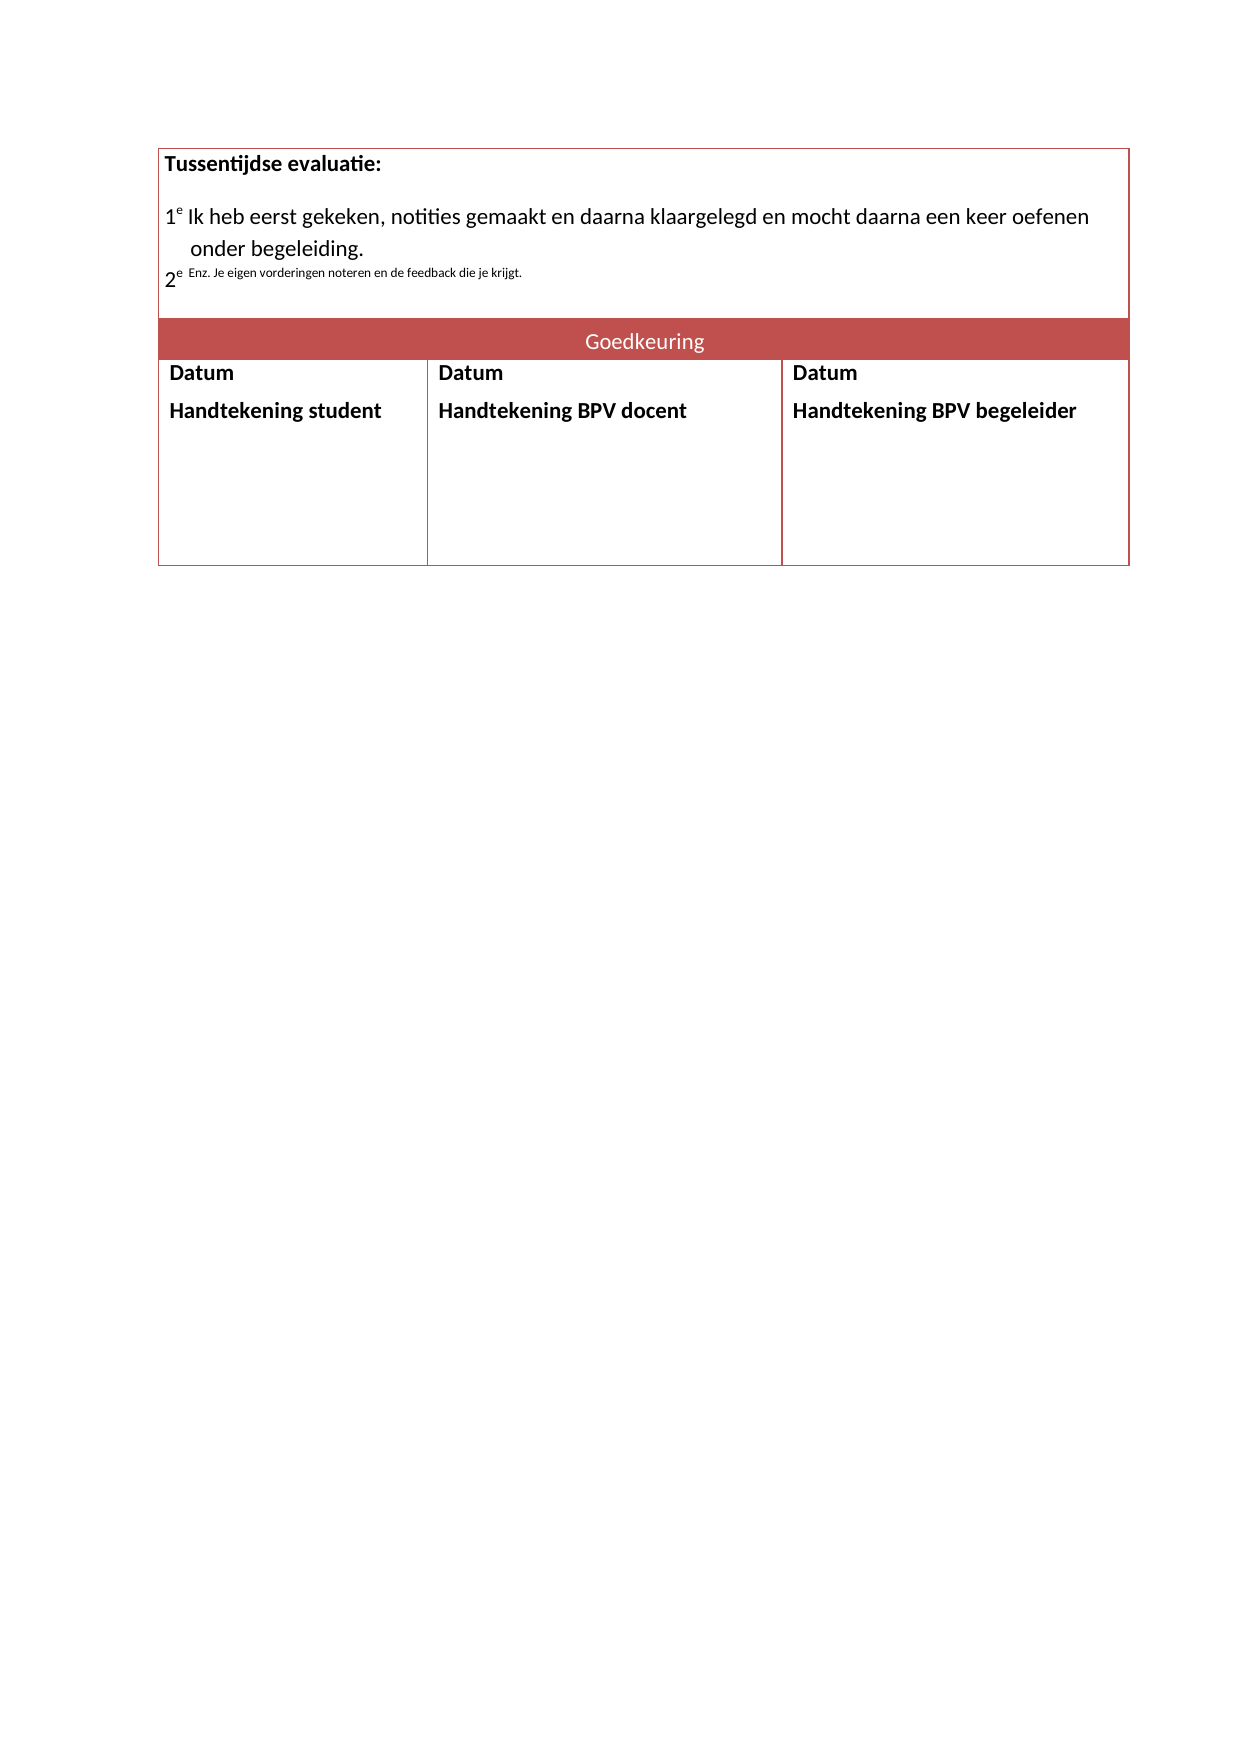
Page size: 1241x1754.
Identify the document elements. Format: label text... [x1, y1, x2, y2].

table_cell Datum Handtekening BPV begeleider [783, 360, 1128, 565]
table_cell Tussentijdse evaluatie: 1e Ik heb eerst gekeken, notities gemaakt en daarna klaargelegd en mocht daarna een keer oefenen onder begeleiding. 2e Enz. Je eigen vorderingen noteren en de feedback die je krijgt. [159, 149, 1128, 318]
table_cell Goedkeuring [159, 320, 1128, 360]
table_cell Datum Handtekening BPV docent [428, 360, 781, 565]
table_cell Datum Handtekening student [159, 360, 427, 565]
